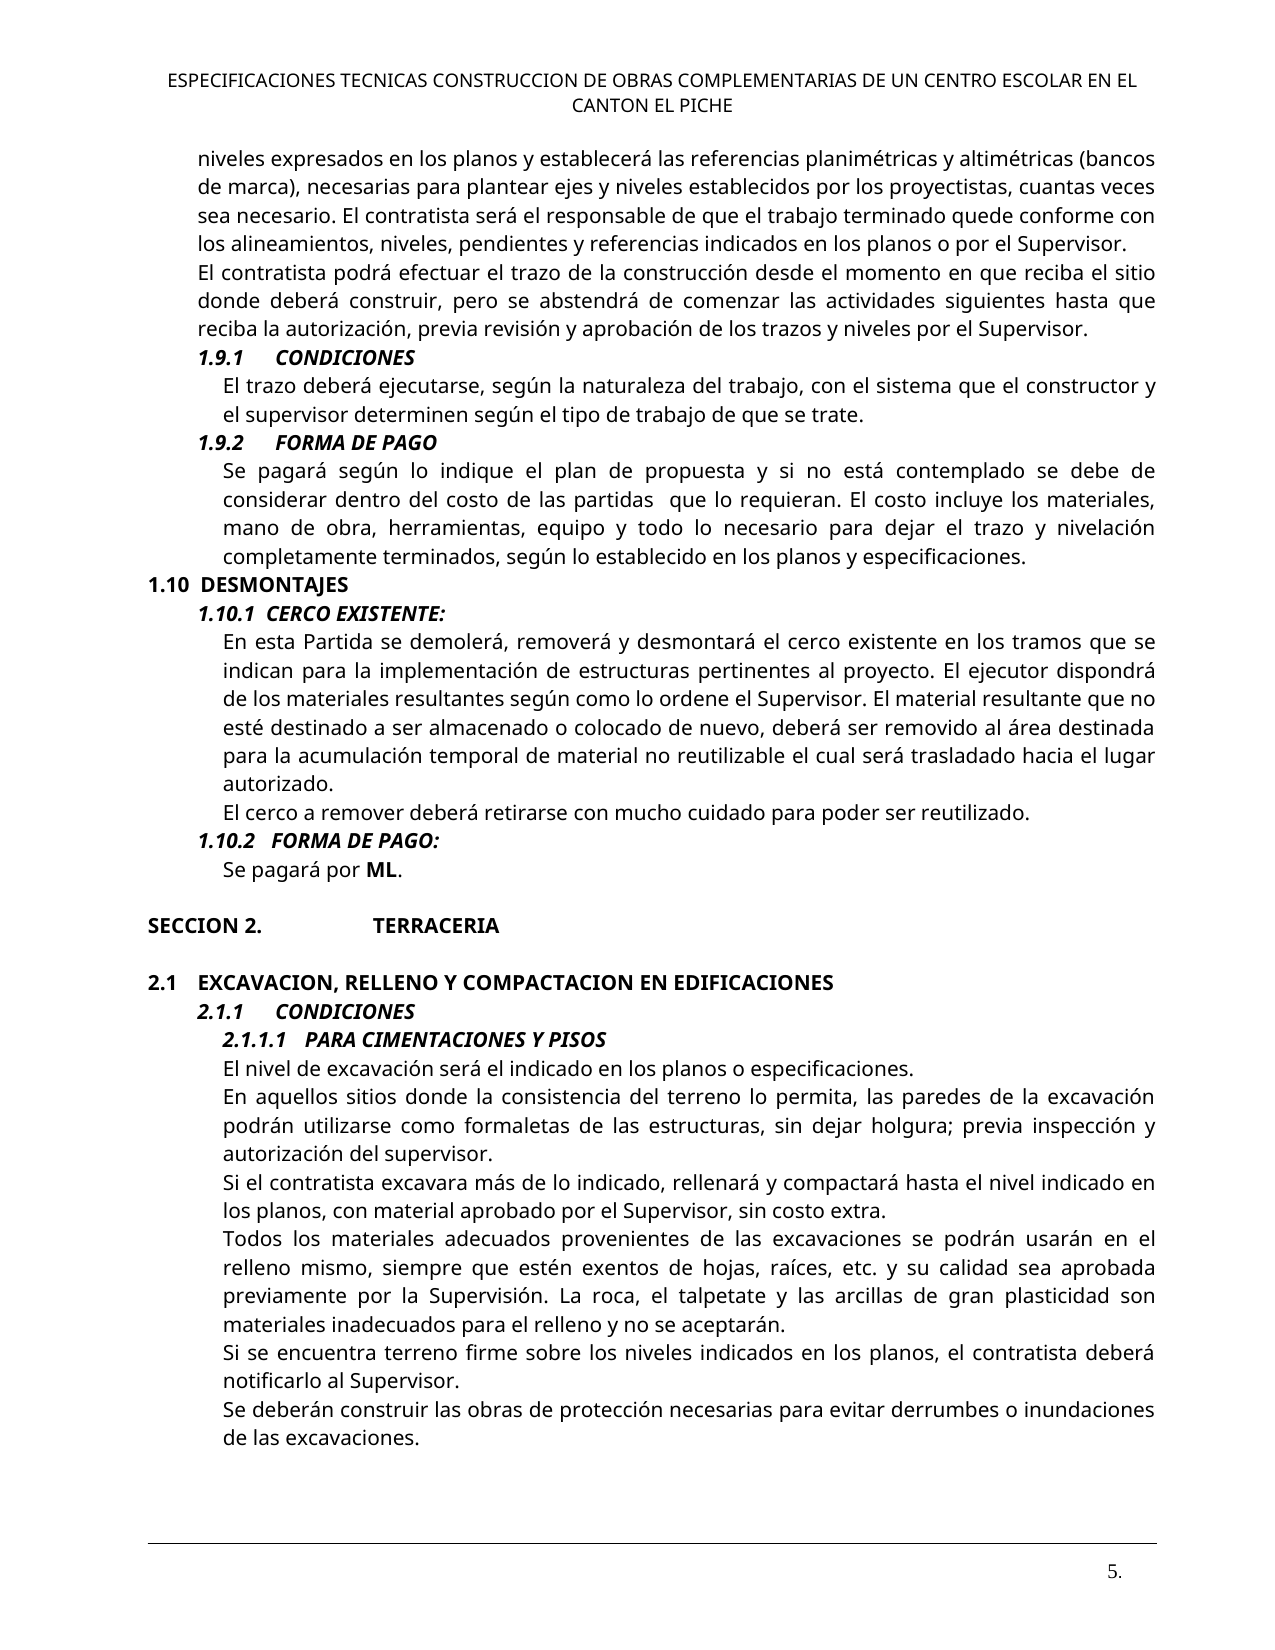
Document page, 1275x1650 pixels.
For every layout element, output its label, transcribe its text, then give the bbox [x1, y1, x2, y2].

text Si el contratista excavara más de lo indicado, rellenará y compactará hasta el nivel indicado en los planos, con material aprobado por el Supervisor, sin costo extra. [223, 1168, 1157, 1224]
text El cerco a remover deberá retirarse con mucho cuidado para poder ser reutilizado. [223, 798, 1157, 826]
text El nivel de excavación será el indicado en los planos o especificaciones. [223, 1054, 1157, 1082]
text Se pagará según lo indique el plan de propuesta y si no está contemplado se debe de considerar dentro del costo de las partidas que lo requieran. El costo incluye los materiales, mano de obra, herramientas, equipo y todo lo necesario para dejar el trazo y nivelación completamente terminados, según lo establecido en los planos y especificaciones. [223, 457, 1157, 570]
text 1.10 DESMONTAJES [148, 570, 1157, 599]
text 2.1 EXCAVACION, RELLENO Y COMPACTACION EN EDIFICACIONES [148, 968, 1157, 997]
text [197, 144, 1157, 258]
text El contratista podrá efectuar el trazo de la construcción desde el momento en que reciba el sitio donde deberá construir, pero se abstendrá de comenzar las actividades siguientes hasta que reciba la autorización, previa revisión y aprobación de los trazos y niveles por el Supervisor. [197, 258, 1157, 343]
text 1.10.2 FORMA DE PAGO: [197, 826, 1157, 855]
text 1.10.1 CERCO EXISTENTE: [197, 599, 1157, 627]
text 2.1.1 CONDICIONES [197, 997, 1157, 1025]
text En esta Partida se demolerá, removerá y desmontará el cerco existente en los tramos que se indican para la implementación de estructuras pertinentes al proyecto. El ejecutor dispondrá de los materiales resultantes según como lo ordene el Supervisor. El material resultante que no esté destinado a ser almacenado o colocado de nuevo, deberá ser removido al área destinada para la acumulación temporal de material no reutilizable el cual será trasladado hacia el lugar autorizado. [223, 627, 1157, 798]
text Se pagará por ML. [223, 855, 1157, 883]
text Todos los materiales adecuados provenientes de las excavaciones se podrán usarán en el relleno mismo, siempre que estén exentos de hojas, raíces, etc. y su calidad sea aprobada previamente por roca, el talpetate y las arcillas de gran plasticidad son materiales inadecuados para el relleno y no se aceptarán. [223, 1224, 1157, 1338]
text 2.1.1.1 PARA CIMENTACIONES Y PISOS [223, 1025, 1157, 1054]
text 1.9.2 FORMA DE PAGO [197, 428, 1157, 457]
text Si se encuentra terreno firme sobre los niveles indicados en los planos, el contratista deberá notificarlo al Supervisor. [223, 1338, 1157, 1395]
text 1.9.1 CONDICIONES [197, 343, 1157, 371]
text En aquellos sitios donde la consistencia del terreno lo permita, las paredes de la excavación podrán utilizarse como formaletas de las estructuras, sin dejar holgura; previa inspección y autorización del supervisor. [223, 1082, 1157, 1168]
text Se deberán construir las obras de protección necesarias para evitar derrumbes o inundaciones de las excavaciones. [223, 1395, 1157, 1452]
text SECCION 2. TERRACERIA [148, 912, 1157, 940]
text El trazo deberá ejecutarse, según la naturaleza del trabajo, con el sistema que el constructor y el supervisor determinen según el tipo de trabajo de que se trate. [223, 371, 1157, 428]
